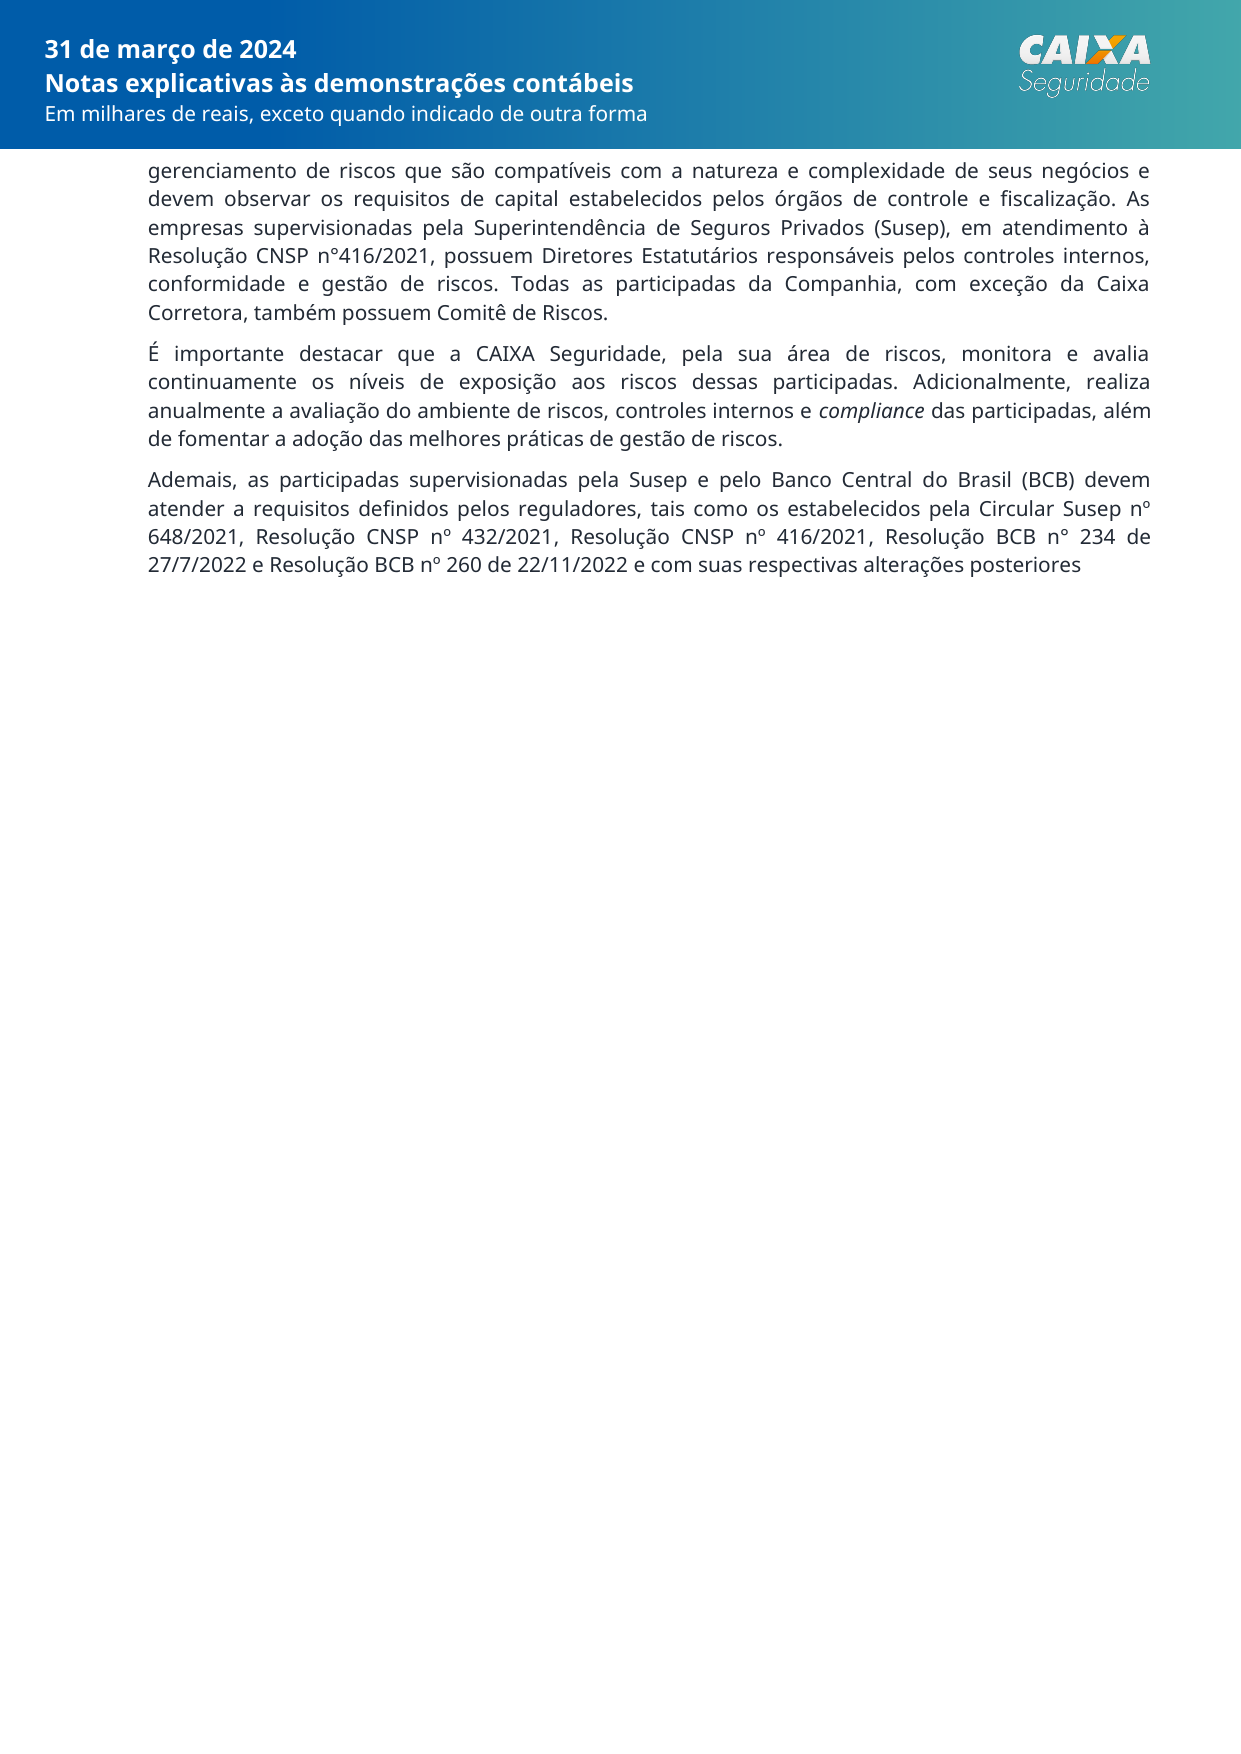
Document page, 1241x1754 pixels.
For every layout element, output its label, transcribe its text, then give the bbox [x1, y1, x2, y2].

picture [1017, 33, 1152, 99]
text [148, 156, 1152, 326]
text É importante destacar que a CAIXA Seguridade, pela sua área de riscos, monitora e avalia continuamente os níveis de exposição aos riscos dessas participadas. Adicionalmente, realiza anualmente a avaliação do ambiente de riscos, controles internos e compliance das participadas, além de fomentar a adoção das melhores práticas de gestão de riscos. [148, 339, 1152, 453]
text Ademais, as participadas supervisionadas pela Susep e pelo Banco Central do Brasil (BCB) devem atender a requisitos definidos pelos reguladores, tais como os estabelecidos pela Circular Susep nº 648/2021, Resolução CNSP nº 432/2021, Resolução CNSP nº 416/2021, Resolução BCB n° 234 de 27/7/2022 e Resolução BCB nº 260 de 22/11/2022 e com suas respectivas alterações posteriores [148, 465, 1152, 579]
